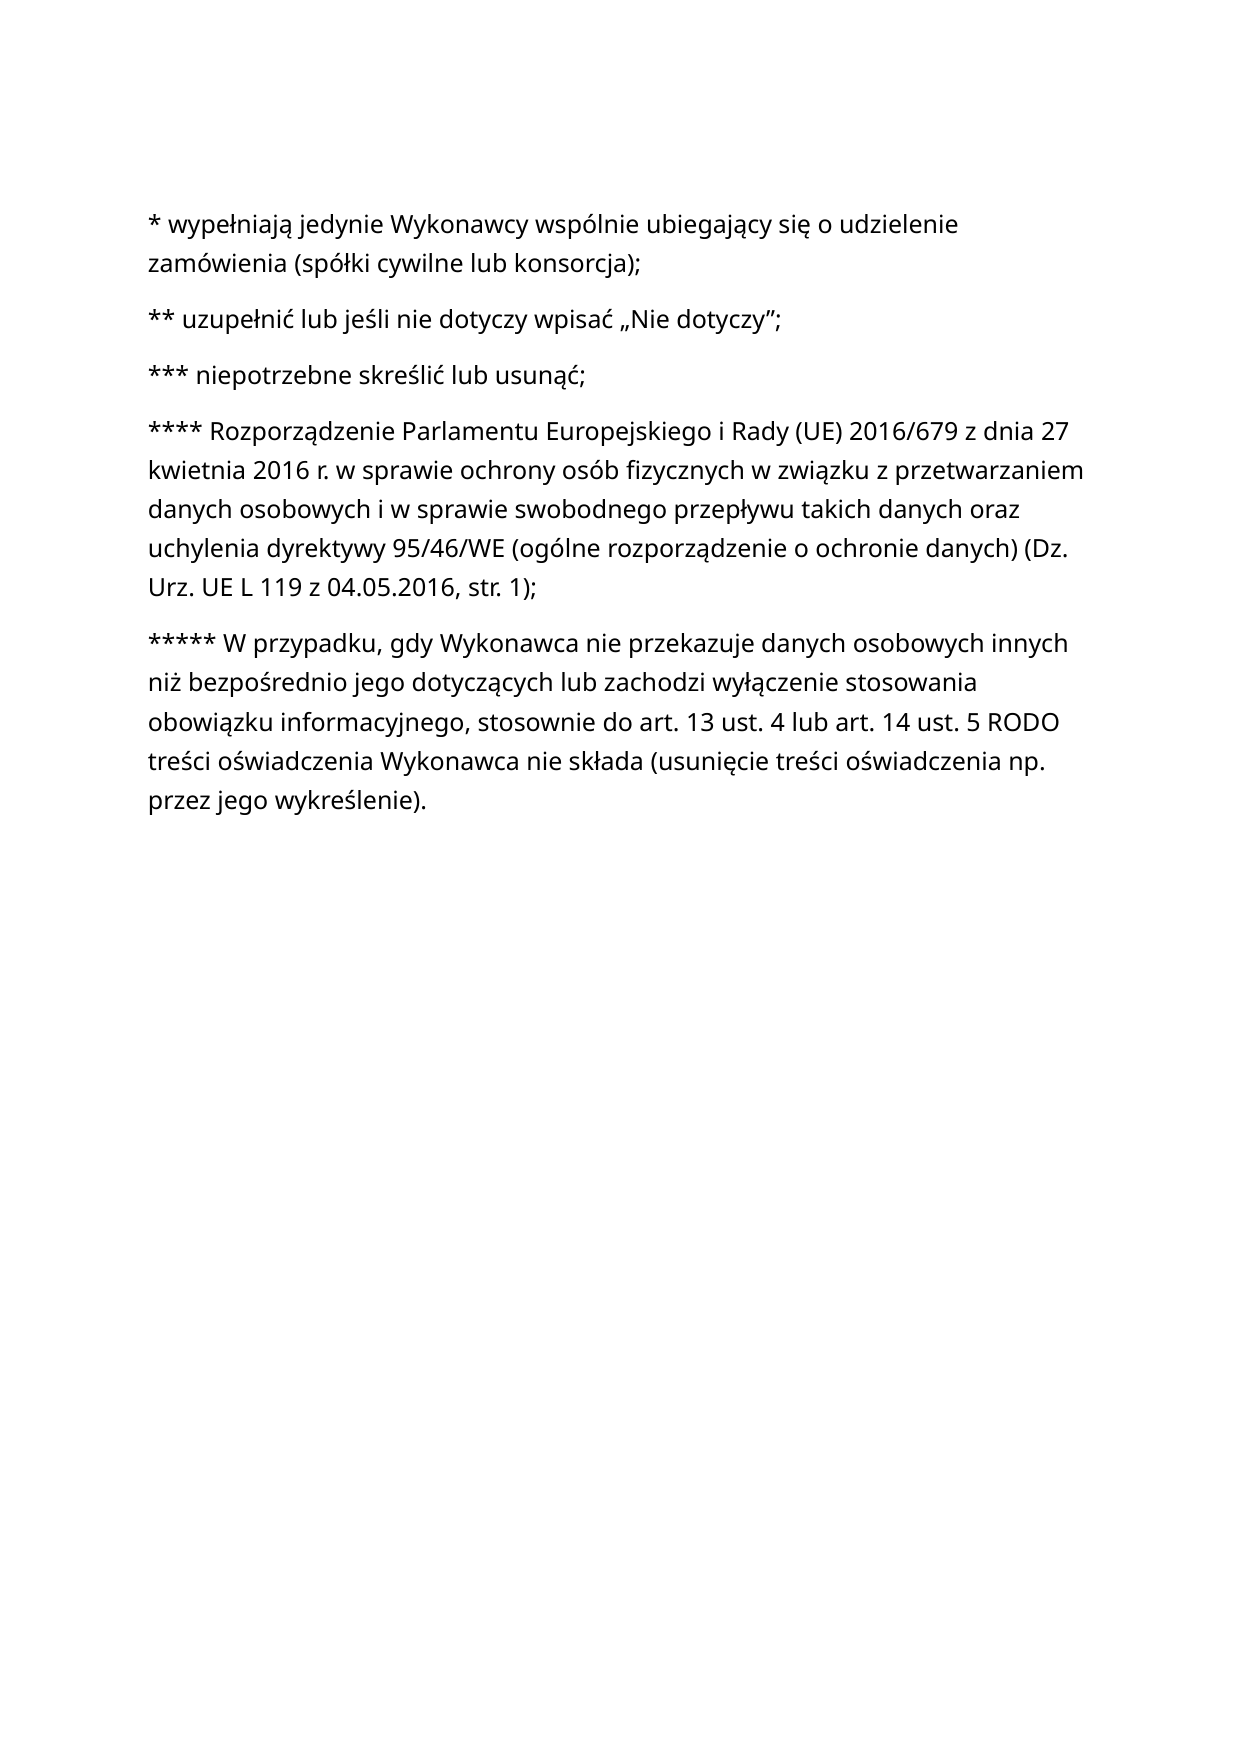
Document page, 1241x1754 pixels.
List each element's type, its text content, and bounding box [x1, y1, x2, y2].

text *** niepotrzebne skreślić lub usunąć; [148, 358, 1093, 392]
text * wypełniają jedynie Wykonawcy wspólnie ubiegający się o udzielenie zamówienia (spółki cywilne lub konsorcja); [148, 207, 1093, 280]
text ** uzupełnić lub jeśli nie dotyczy wpisać „Nie dotyczy”; [148, 302, 1093, 336]
text ***** W przypadku, gdy Wykonawca nie przekazuje danych osobowych innych niż bezpośrednio jego dotyczących lub zachodzi wyłączenie stosowania obowiązku informacyjnego, stosownie do art. 13 ust. 4 lub art. 14 ust. 5 RODO treści oświadczenia Wykonawca nie składa (usunięcie treści oświadczenia np. przez jego wykreślenie). [148, 626, 1093, 817]
text **** Rozporządzenie Parlamentu Europejskiego i Rady (UE) 2016/679 z dnia 27 kwietnia 2016 r. w sprawie ochrony osób fizycznych w związku z przetwarzaniem danych osobowych i w sprawie swobodnego przepływu takich danych oraz uchylenia dyrektywy 95/46/WE (ogólne rozporządzenie o ochronie danych) (Dz. Urz. UE L 119 z 04.05.2016, str. 1); [148, 413, 1093, 604]
